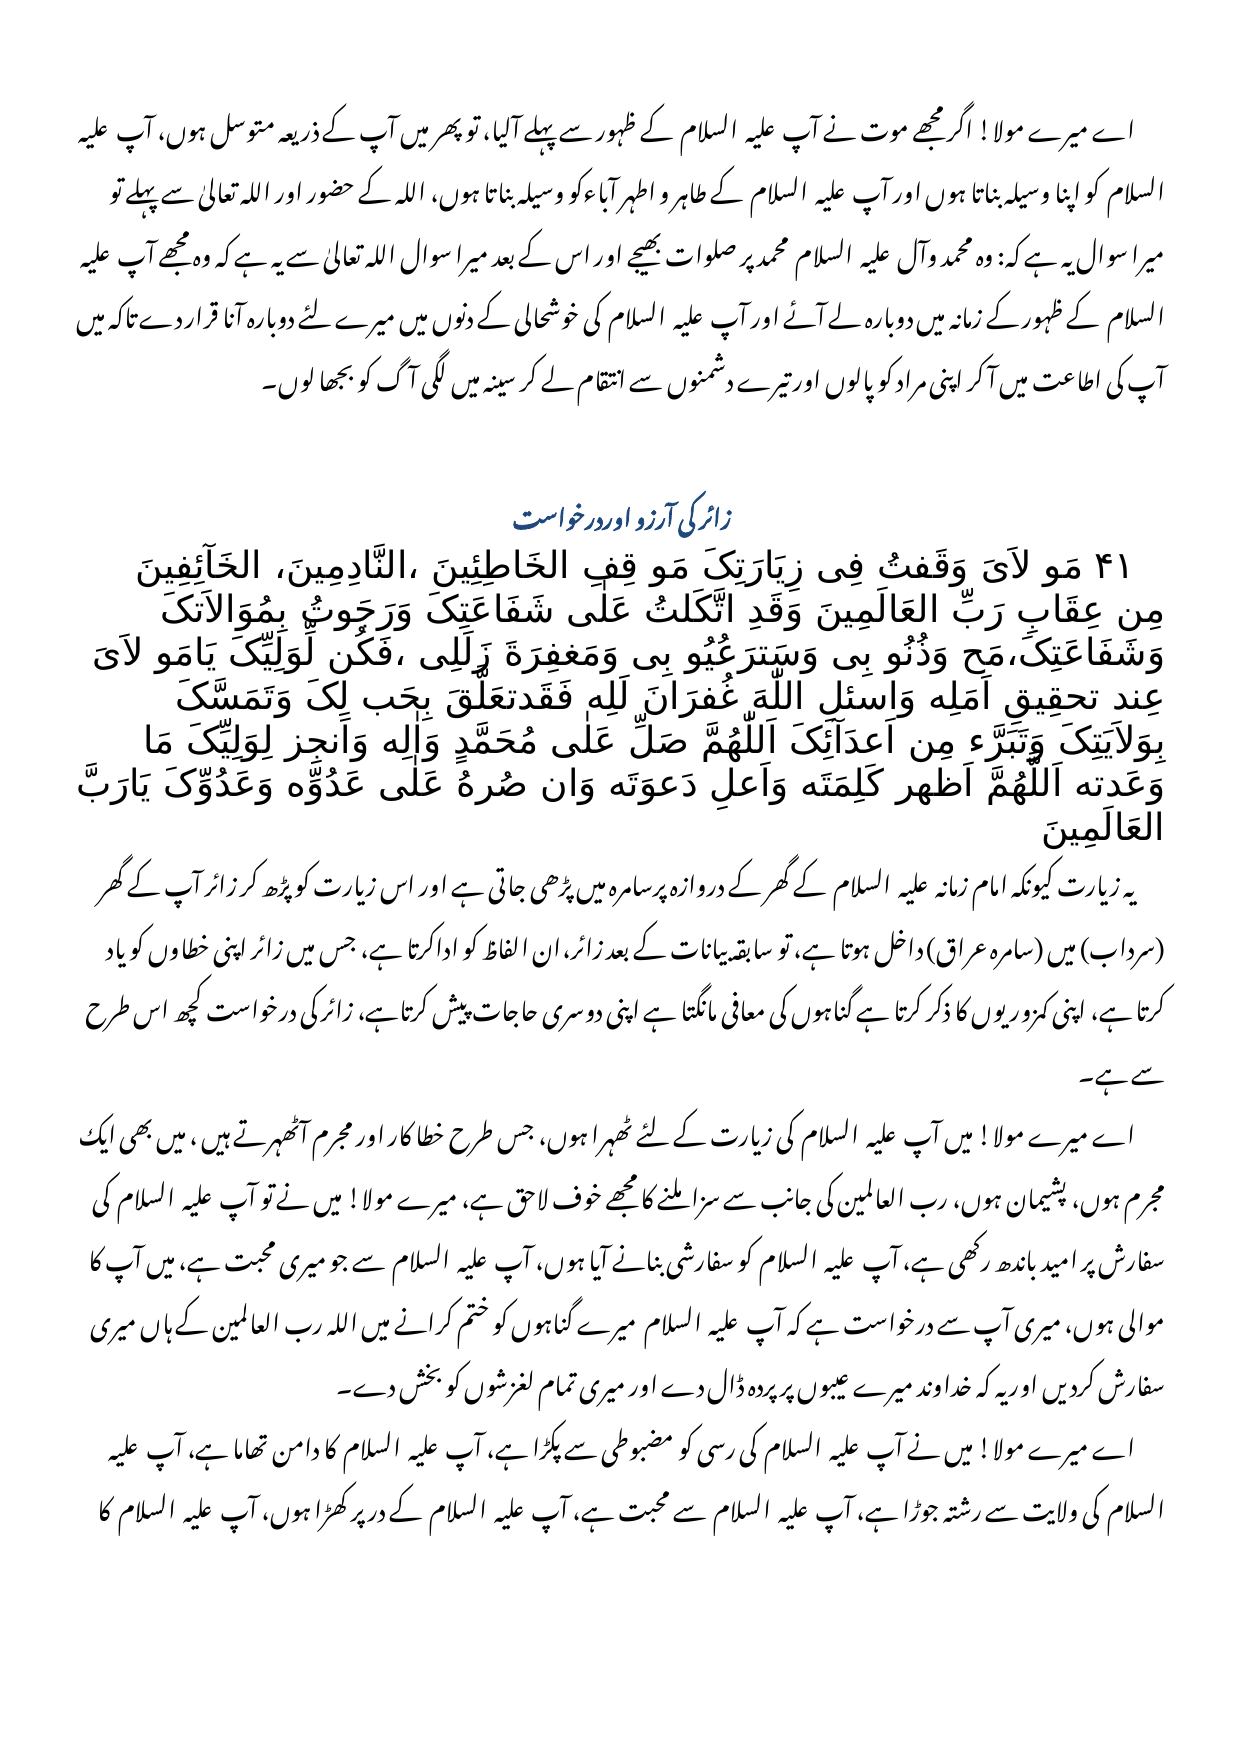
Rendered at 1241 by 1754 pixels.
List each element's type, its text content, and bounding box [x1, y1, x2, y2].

text اے میرے مولا! میں آپ علیہ السلام کی زیارت کے لئے ٹھہرا ہوں، جس طرح خطا کار اور مجرم آٹھہرتے ہیں ، میں بھی ایک مجرم ہوں، پشیمان ہوں، رب العالمین کی جانب سے سزا ملنے کا مجھے خوف لاحق ہے، میرے مولا! میں نے تو آپ علیہ السلام کی سفارش پر امید باندھ رکھی ہے، آپ علیہ السلام کو سفارشی بنانے آیا ہوں، آپ علیہ السلام سے جو میری محبت ہے، میں آپ کا موالی ہوں، میری آپ سے درخواست ہے کہ آپ علیہ السلام میرے گناہوں کو ختم کرانے میں اللہ رب العالمین کے ہاں میری سفارش کردیں اور یہ کہ خداوند میرے عیبوں پر پردہ ڈال دے اور میری تمام لغزشوں کو بخش دے۔ [75, 1099, 1165, 1412]
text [75, 1412, 1165, 1537]
text اے میرے مولا! اگر مجھے موت نے آپ علیہ السلام کے ظہور سے پہلے آلیا، تو پھر میں آپ کے ذریعہ متوسل ہوں، آپ علیہ السلام کو اپنا وسیلہ بناتا ہوں اور آپ علیہ السلام کے طاہر و اطہر آباءکو وسیلہ بناتا ہوں، اللہ کے حضور اور اللہ تعالیٰ سے پہلے تو میرا سوال یہ ہے کہ: وہ محمد وآل علیہ السلام محمد پر صلوات بھیجے اور اس کے بعد میرا سوال اللہ تعالیٰ سے یہ ہے کہ وہ مجھے آپ علیہ السلام کے ظہور کے زمانہ میں دوبارہ لے آئے اور آپ علیہ السلام کی خوشحالی کے دنوں میں میرے لئے دوبارہ آنا قرار دے تاکہ میں آپ کی اطاعت میں آ کر اپنی مراد کو پالوں اور تیرے دشمنوں سے انتقام لے کر سینہ میں لگی آگ کو بجھا لوں۔ [75, 94, 1165, 406]
subtitle زائر کی آرزو اوردرخواست [75, 481, 1165, 544]
text یہ زیارت کیونکہ امام زمانہ علیہ السلام کے گھر کے دروازہ پرسامرہ میں پڑھی جاتی ہے اور اس زیارت کو پڑھ کر زائر آپ کے گھر (سرداب) میں (سامرہ عراق) داخل ہوتا ہے، تو سابقہ بیانات کے بعد زائر،ان الفاظ کو اداکرتا ہے، جس میں زائر اپنی خطاوں کو یاد کرتا ہے، اپنی کمزوریوں کا ذکر کرتا ہے گناہوں کی معافی مانگتا ہے اپنی دوسری حاجات پیش کرتاہے، زائر کی درخواست کچھ اس طرح سے ہے۔ [75, 849, 1165, 1099]
text ۴۱ مَو لاَیَ وَقَفتُ فِی زِیَارَتِکَ مَو قِفِ الخَاطِئِینَ ،النَّادِمِینَ، الخَآئِفِینَ مِن عِقَابِ رَبِّ العَالَمِینَ وَقَدِ اتَّکَلتُ عَلٰی شَفَاعَتِکَ وَرَجَوتُ بِمُوَالاَتکَ وَشَفَاعَتِکَ،مَح وَذُنُو بِی وَسَترَعُیُو بِی وَمَغفِرَةَ زَلَلِی ،فَکُن لِّوَلِیِّکَ یَامَو لاَیَ عِند تحقِیقِ اَمَلِه وَاسئلِ اللّٰهَ غُفرَانَ لَلِه فَقَدتعَلَّقَ بِحَب لِکَ وَتَمَسَّکَ بِوَلاَیَتِکَ وَتَبَرَّء مِن اَعدَآئِکَ اَللّٰهُمَّ صَلِّ عَلٰی مُحَمَّدٍ وَاٰلِه وَاَنجِز لِوَلِیِّکَ مَا وَعَدته اَللَّهُمَّ اَظهر کَلِمَتَه وَاَعلِ دَعوَتَه وَان صُرهُ عَلٰی عَدُوِّه وَعَدُوِّکَ یَارَبَّ العَالَمِینَ [75, 544, 1165, 849]
